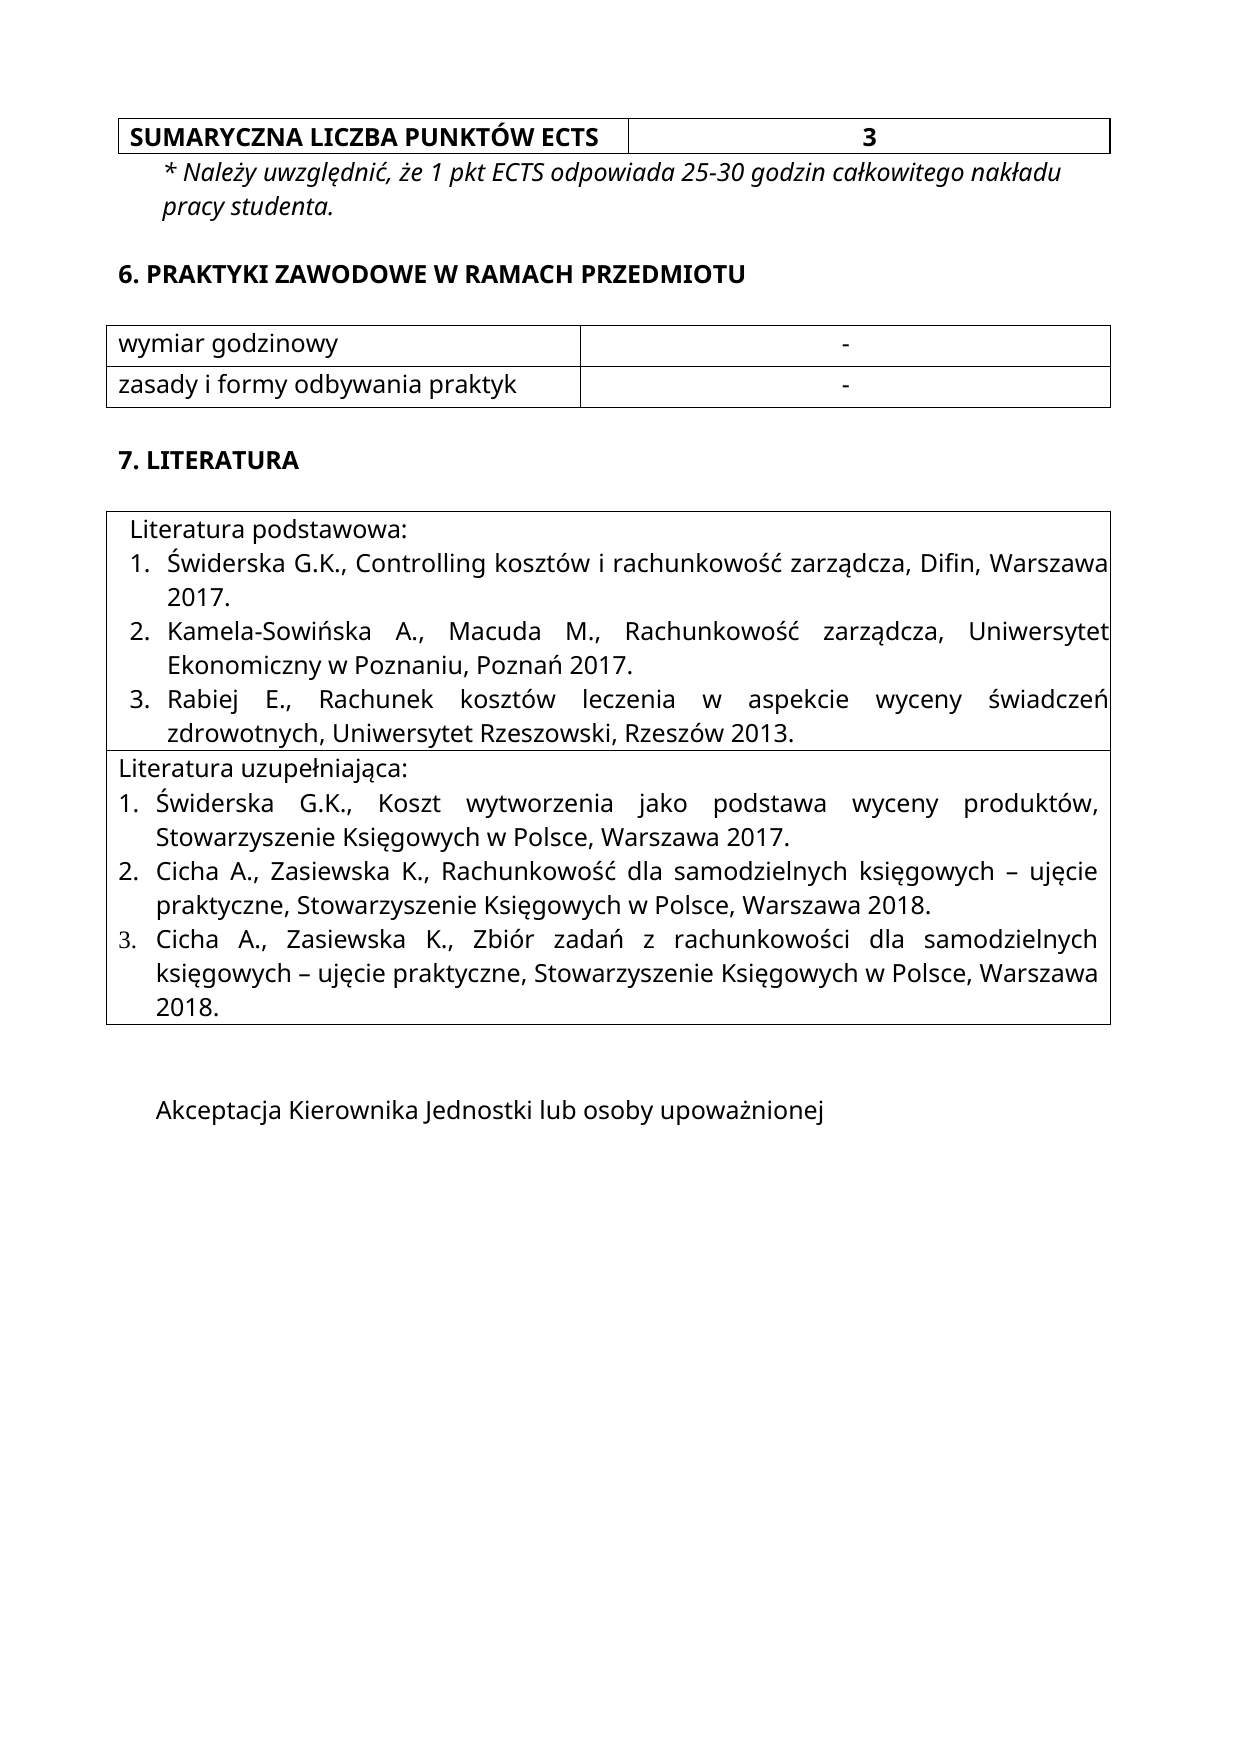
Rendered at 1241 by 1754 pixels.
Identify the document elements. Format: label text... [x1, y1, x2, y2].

table_cell Literatura uzupełniająca: Świderska G.K., Koszt wytworzenia jako podstawa wyceny produktów, Stowarzyszenie Księgowych w Polsce, Warszawa 2017. Cicha A., Zasiewska K., Rachunkowość dla samodzielnych księgowych – ujęcie praktyczne, Stowarzyszenie Księgowych w Polsce, Warszawa 2018. Cicha A., Zasiewska K., Zbiór zadań z rachunkowości dla samodzielnych księgowych – ujęcie praktyczne, Stowarzyszenie Księgowych w Polsce, Warszawa 2018. [107, 751, 1110, 1024]
table_cell 3 [629, 119, 1109, 153]
text * Należy uwzględnić, że 1 pkt ECTS odpowiada 25-30 godzin całkowitego nakładu pracy studenta. [162, 154, 1122, 222]
text 7. LITERATURA [118, 442, 1122, 476]
table_cell zasady i formy odbywania praktyk [107, 367, 580, 407]
table_cell - [581, 367, 1110, 407]
text 6. PRAKTYKI ZAWODOWE W RAMACH PRZEDMIOTU [118, 256, 1122, 291]
table_cell SUMARYCZNA LICZBA PUNKTÓW ECTS [119, 119, 628, 153]
table_header [107, 512, 1110, 750]
table_header - [581, 326, 1110, 366]
text Akceptacja Kierownika Jednostki lub osoby upoważnionej [156, 1093, 1122, 1127]
table_header wymiar godzinowy [107, 326, 580, 366]
